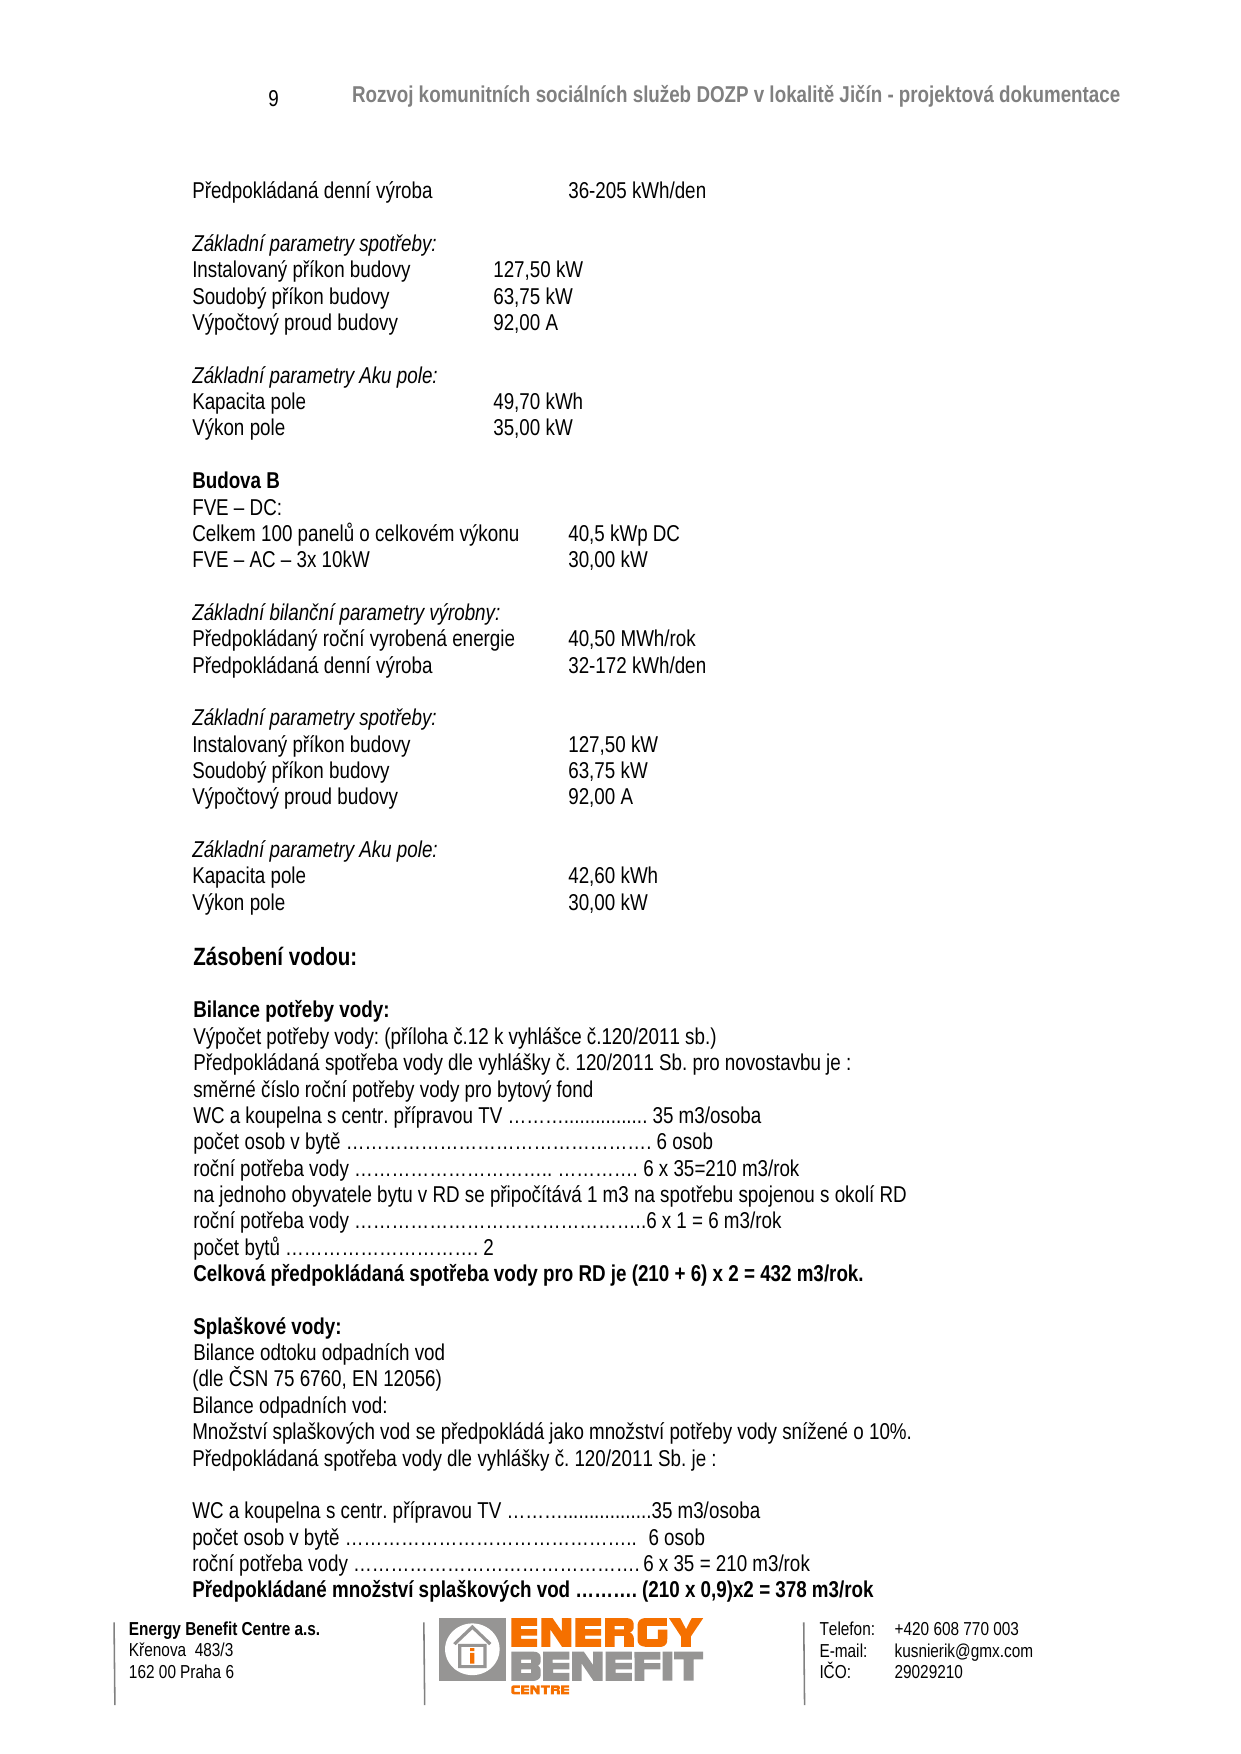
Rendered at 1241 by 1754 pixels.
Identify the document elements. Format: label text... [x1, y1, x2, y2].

list na jednoho obyvatele bytu v RD se připočítává 1 m3 na spotřebu spojenou s okolí RD [193, 1181, 1122, 1207]
text Základní bilanční parametry výrobny: [192, 599, 1122, 625]
list počet osob v bytě …………………………………………. 6 osob [193, 1128, 1122, 1154]
list směrné číslo roční potřeby vody pro bytový fond [193, 1076, 1122, 1102]
text Základní parametry spotřeby: [192, 704, 1122, 731]
list WC a koupelna s centr. přípravou TV ………................ 35 m3/osoba [193, 1102, 1122, 1128]
list Bilance potřeby vody: [193, 996, 1122, 1023]
list roční potřeba vody ………………………………………..6 x 1 = 6 m3/rok [193, 1207, 1122, 1234]
text počet osob v bytě ……………………………………….. 6 osob [192, 1523, 1122, 1550]
text Soudobý příkon budovy 63,75 kW [192, 757, 1122, 783]
list roční potřeba vody ………………………….. …………. 6 x 35=210 m3/rok [193, 1154, 1122, 1181]
text Kapacita pole 42,60 kWh [192, 862, 1122, 889]
text Předpokládaný roční vyrobená energie 40,50 MWh/rok [192, 625, 1122, 652]
text Základní parametry Aku pole: [192, 362, 1122, 388]
text Celkem 100 panelů o celkovém výkonu 40,5 kWp DC [192, 520, 1122, 546]
text Předpokládané množství splaškových vod ………. (210 x 0,9)x2 = 378 m3/rok [192, 1576, 1122, 1603]
text Výpočtový proud budovy 92,00 A [192, 783, 1122, 810]
text Výkon pole 30,00 kW [192, 889, 1122, 915]
text roční potřeba vody ………………………………………. 6 x 35 = 210 m3/rok [192, 1550, 1122, 1576]
text Bilance odpadních vod: [192, 1392, 1122, 1418]
text Výkon pole 35,00 kW [192, 414, 1122, 441]
text Bilance odtoku odpadních vod [193, 1339, 1122, 1365]
list Předpokládaná spotřeba vody dle vyhlášky č. 120/2011 Sb. pro novostavbu je : [193, 1049, 1122, 1076]
text Zásobení vodou: [193, 941, 1122, 970]
text Instalovaný příkon budovy 127,50 kW [192, 731, 1122, 757]
text Předpokládaná denní výroba 32-172 kWh/den [192, 652, 1122, 678]
list Celková předpokládaná spotřeba vody pro RD je (210 + 6) x 2 = 432 m3/rok. [193, 1260, 1122, 1286]
text WC a koupelna s centr. přípravou TV ……….................35 m3/osoba [192, 1497, 1122, 1523]
text Předpokládaná spotřeba vody dle vyhlášky č. 120/2011 Sb. je : [192, 1444, 1122, 1471]
text Splaškové vody: [193, 1313, 1122, 1339]
text Kapacita pole 49,70 kWh [192, 388, 1122, 414]
text Základní parametry Aku pole: [192, 836, 1122, 862]
text FVE – AC – 3x 10kW 30,00 kW [192, 546, 1122, 572]
text Soudobý příkon budovy 63,75 kW [192, 283, 1122, 309]
text FVE – DC: [192, 493, 1122, 520]
text Instalovaný příkon budovy 127,50 kW [192, 256, 1122, 283]
text Základní parametry spotřeby: [192, 230, 1122, 256]
text Předpokládaná denní výroba 36-205 kWh/den [192, 177, 1122, 203]
text Množství splaškových vod se předpokládá jako množství potřeby vody snížené o 10%. [192, 1418, 1122, 1444]
text Výpočtový proud budovy 92,00 A [192, 309, 1122, 335]
list počet bytů …………………………. 2 [193, 1234, 1122, 1260]
text (dle ČSN 75 6760, EN 12056) [192, 1365, 1122, 1392]
text Budova B [192, 467, 1122, 493]
list Výpočet potřeby vody: (příloha č.12 k vyhlášce č.120/2011 sb.) [193, 1023, 1122, 1049]
